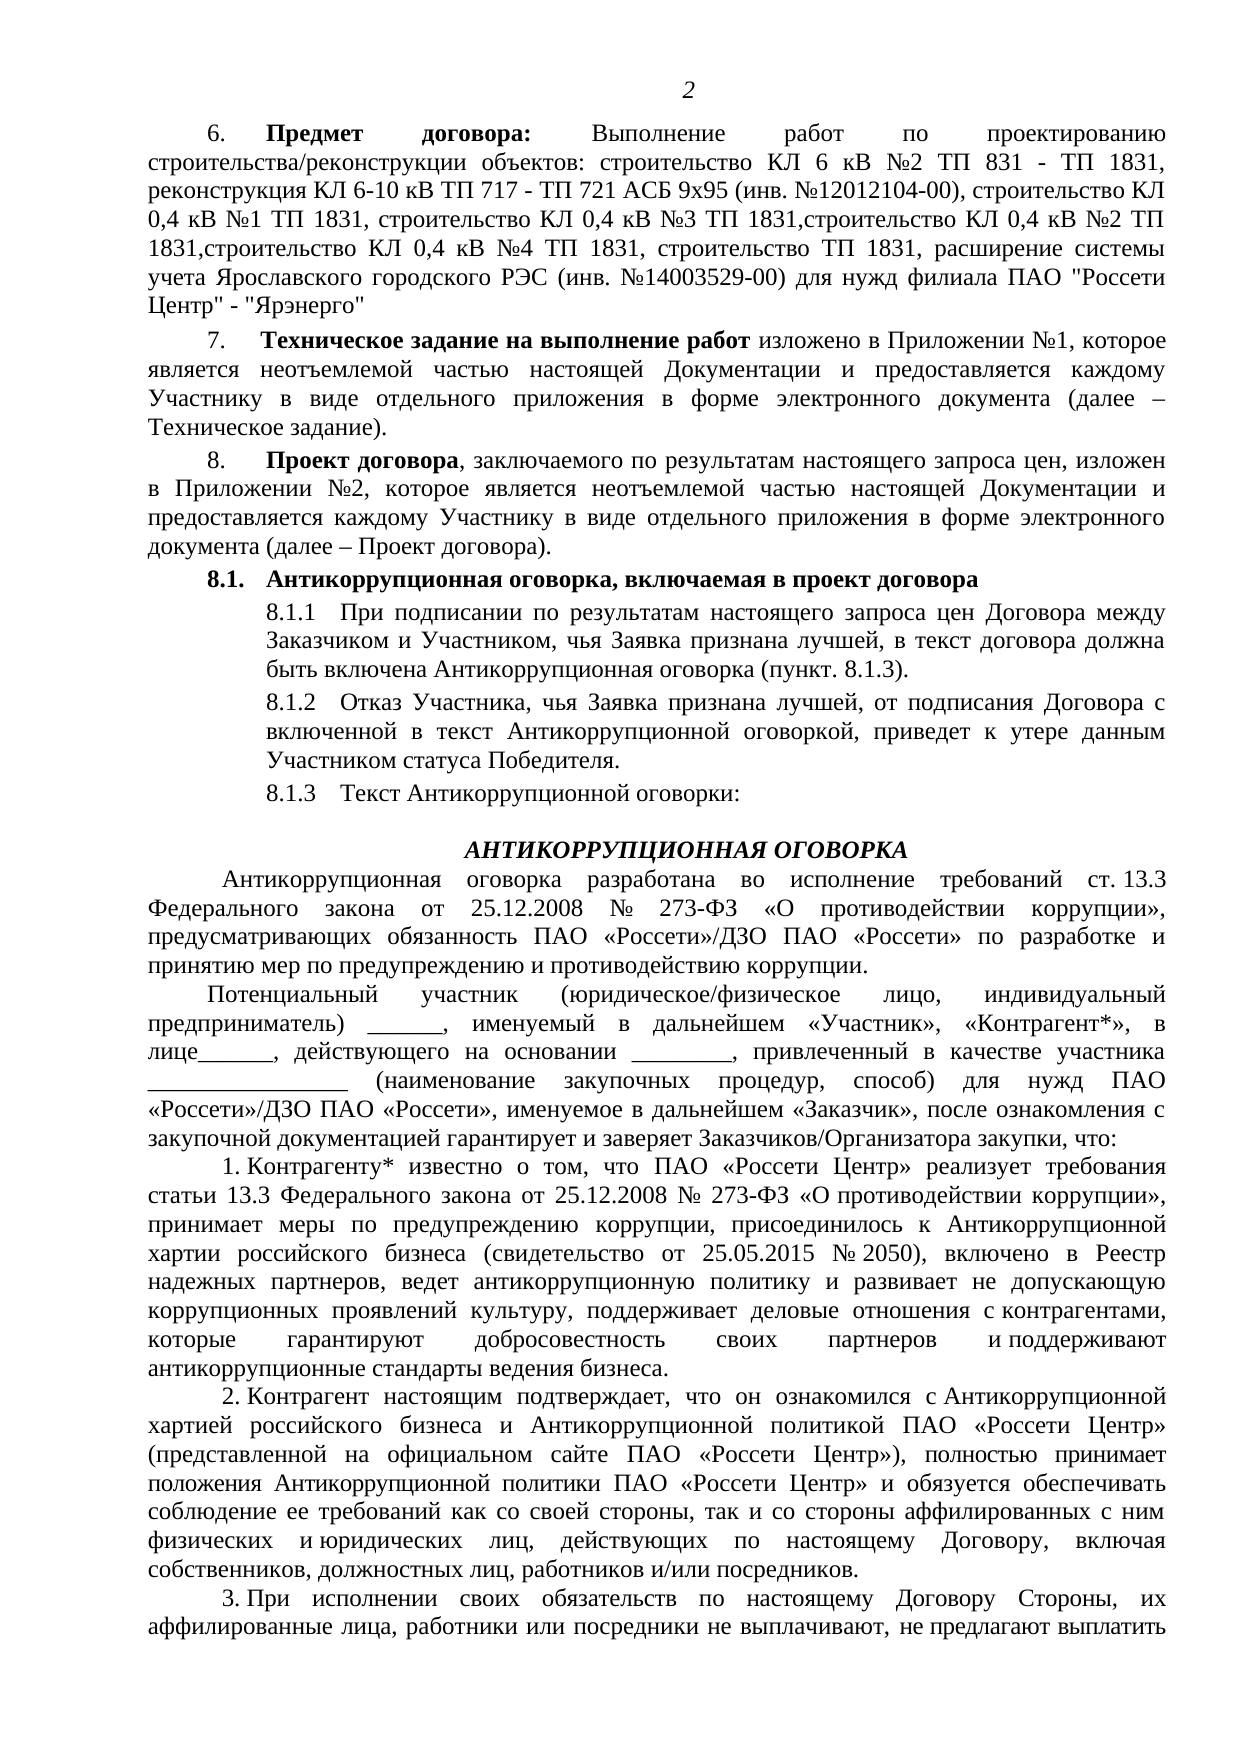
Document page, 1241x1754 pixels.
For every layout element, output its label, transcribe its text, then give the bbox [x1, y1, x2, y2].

list Проект договора, заключаемого по результатам настоящего запроса цен, изложен в Приложении №2, которое является неотъемлемой частью настоящей Документации и предоставляется каждому Участнику в виде отдельного приложения в форме электронного документа (далее – Проект договора). [148, 445, 1166, 560]
list Отказ Участника, чья Заявка признана лучшей, от подписания Договора с включенной в текст Антикоррупционной оговоркой, приведет к утере данным Участником статуса Победителя. [266, 687, 1166, 773]
text Антикоррупционная оговорка разработана во исполнение требований ст. 13.3 Федерального закона от 25.12.2008 № 273-ФЗ «О противодействии коррупции», предусматривающих обязанность ПАО «Россети»/ДЗО ПАО «Россети» по разработке и принятию мер по предупреждению и противодействию коррупции. [148, 864, 1166, 979]
list Предмет договора: Выполнение работ по проектированию строительства/реконструкции объектов: строительство КЛ 6 кВ №2 ТП 831 - ТП 1831, реконструкция КЛ 6-10 кВ ТП 717 - ТП 721 АСБ 9х95 (инв. №12012104-00), строительство КЛ 0,4 кВ №1 ТП 1831, строительство КЛ 0,4 кВ №3 ТП 1831,строительство КЛ 0,4 кВ №2 ТП 1831,строительство КЛ 0,4 кВ №4 ТП 1831, строительство ТП 1831, расширение системы учета Ярославского городского РЭС (инв. №14003529-00) для нужд филиала ПАО "Россети Центр" - "Ярэнерго" [148, 118, 1166, 319]
list При подписании по результатам настоящего запроса цен Договора между Заказчиком и Участником, чья Заявка признана лучшей, в текст договора должна быть включена Антикоррупционная оговорка (пункт. 8.1.3). [266, 597, 1166, 683]
list Антикоррупционная оговорка, включаемая в проект договора [207, 564, 1166, 593]
text 1. Контрагенту* известно о том, что ПАО «Россети Центр» реализует требования статьи 13.3 Федерального закона от 25.12.2008 № 273-ФЗ «О противодействии коррупции», принимает меры по предупреждению коррупции, присоединилось к Антикоррупционной хартии российского бизнеса (свидетельство от 25.05.2015 № 2050), включено в Реестр надежных партнеров, ведет антикоррупционную политику и развивает не допускающую коррупционных проявлений культуру, поддерживает деловые отношения с контрагентами, которые гарантируют добросовестность своих партнеров и поддерживают антикоррупционные стандарты ведения бизнеса. [148, 1151, 1166, 1381]
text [148, 1583, 1166, 1640]
list Текст Антикоррупционной оговорки: [266, 778, 1166, 806]
list Техническое задание на выполнение работ изложено в Приложении №1, которое является неотъемлемой частью настоящей Документации и предоставляется каждому Участнику в виде отдельного приложения в форме электронного документа (далее – Техническое задание). [148, 326, 1166, 441]
text АНТИКОРРУПЦИОННАЯ ОГОВОРКА [148, 835, 1166, 864]
text Потенциальный участник (юридическое/физическое лицо, индивидуальный предприниматель) ______, именуемый в дальнейшем «Участник», «Контрагент*», в лице______, действующего на основании ________, привлеченный в качестве участника ________________ (наименование закупочных процедур, способ) для нужд ПАО «Россети»/ДЗО ПАО «Россети», именуемое в дальнейшем «Заказчик», после ознакомления с закупочной документацией гарантирует и заверяет Заказчиков/Организатора закупки, что: [148, 979, 1166, 1151]
text 2. Контрагент настоящим подтверждает, что он ознакомился с Антикоррупционной хартией российского бизнеса и Антикоррупционной политикой ПАО «Россети Центр» (представленной на официальном сайте ПАО «Россети Центр»), полностью принимает положения Антикоррупционной политики ПАО «Россети Центр» и обязуется обеспечивать соблюдение ее требований как со своей стороны, так и со стороны аффилированных с ним физических и юридических лиц, действующих по настоящему Договору, включая собственников, должностных лиц, работников и/или посредников. [148, 1381, 1166, 1583]
